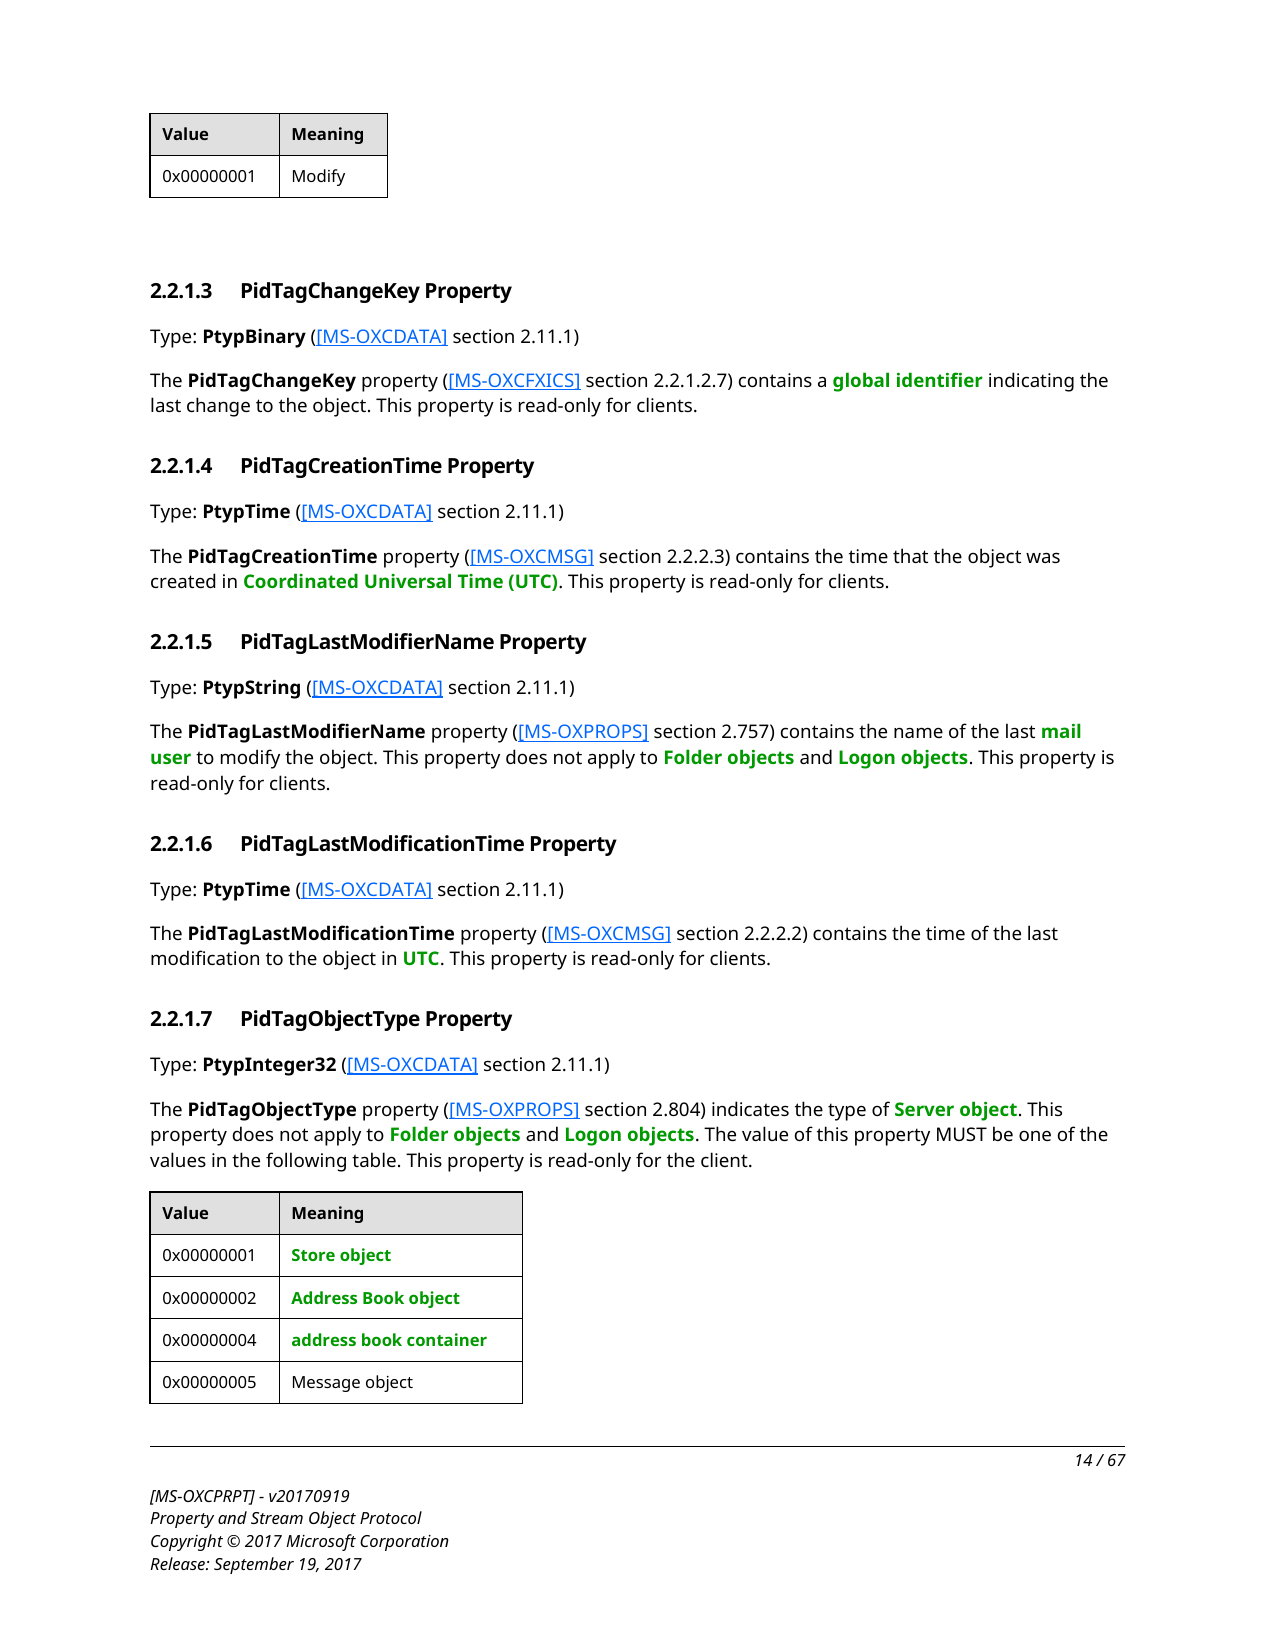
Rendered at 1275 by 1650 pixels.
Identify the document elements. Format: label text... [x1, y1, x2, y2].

table_cell Message object [280, 1362, 522, 1403]
text Type: PtypInteger32 ([MS-OXCDATA] section 2.11.1) [150, 1052, 1125, 1077]
text The PidTagCreationTime property ([MS-OXCMSG] section 2.2.2.3) contains the time that the object was created in Coordinated Universal Time (UTC). This property is read-only for clients. [150, 543, 1125, 594]
table_header Value [151, 1193, 279, 1234]
table_cell 0x00000002 [151, 1277, 279, 1318]
text The PidTagChangeKey property ([MS-OXCFXICS] section 2.2.1.2.7) contains a global identifier indicating the last change to the object. This property is read-only for clients. [150, 367, 1125, 418]
table_cell 0x00000004 [151, 1319, 279, 1361]
table_header Meaning [280, 114, 387, 155]
text Type: PtypTime ([MS-OXCDATA] section 2.11.1) [150, 876, 1125, 901]
table_cell 0x00000001 [151, 156, 279, 197]
subtitle PidTagObjectType Property [150, 1004, 1125, 1033]
text The PidTagLastModificationTime property ([MS-OXCMSG] section 2.2.2.2) contains the time of the last modification to the object in UTC. This property is read-only for clients. [150, 920, 1125, 971]
table_cell Address Book object [280, 1277, 522, 1318]
text The PidTagLastModifierName property ([MS-OXPROPS] section 2.757) contains the name of the last mail user to modify the object. This property does not apply to Folder objects and Logon objects. This property is read-only for clients. [150, 719, 1125, 795]
table_cell Store object [280, 1235, 522, 1276]
text Type: PtypString ([MS-OXCDATA] section 2.11.1) [150, 674, 1125, 700]
table_cell Modify [280, 156, 387, 197]
subtitle PidTagChangeKey Property [150, 276, 1125, 304]
text The PidTagObjectType property ([MS-OXPROPS] section 2.804) indicates the type of Server object. This property does not apply to Folder objects and Logon objects. The value of this property MUST be one of the values in the following table. This property is read-only for the client. [150, 1096, 1125, 1173]
table_cell 0x00000005 [151, 1362, 279, 1403]
table_cell 0x00000001 [151, 1235, 279, 1276]
subtitle PidTagLastModificationTime Property [150, 829, 1125, 857]
subtitle PidTagCreationTime Property [150, 452, 1125, 480]
text Type: PtypBinary ([MS-OXCDATA] section 2.11.1) [150, 323, 1125, 348]
table_header Value [151, 114, 279, 155]
table_cell address book container [280, 1319, 522, 1361]
text Type: PtypTime ([MS-OXCDATA] section 2.11.1) [150, 499, 1125, 524]
table_header Meaning [280, 1193, 522, 1234]
subtitle PidTagLastModifierName Property [150, 627, 1125, 656]
